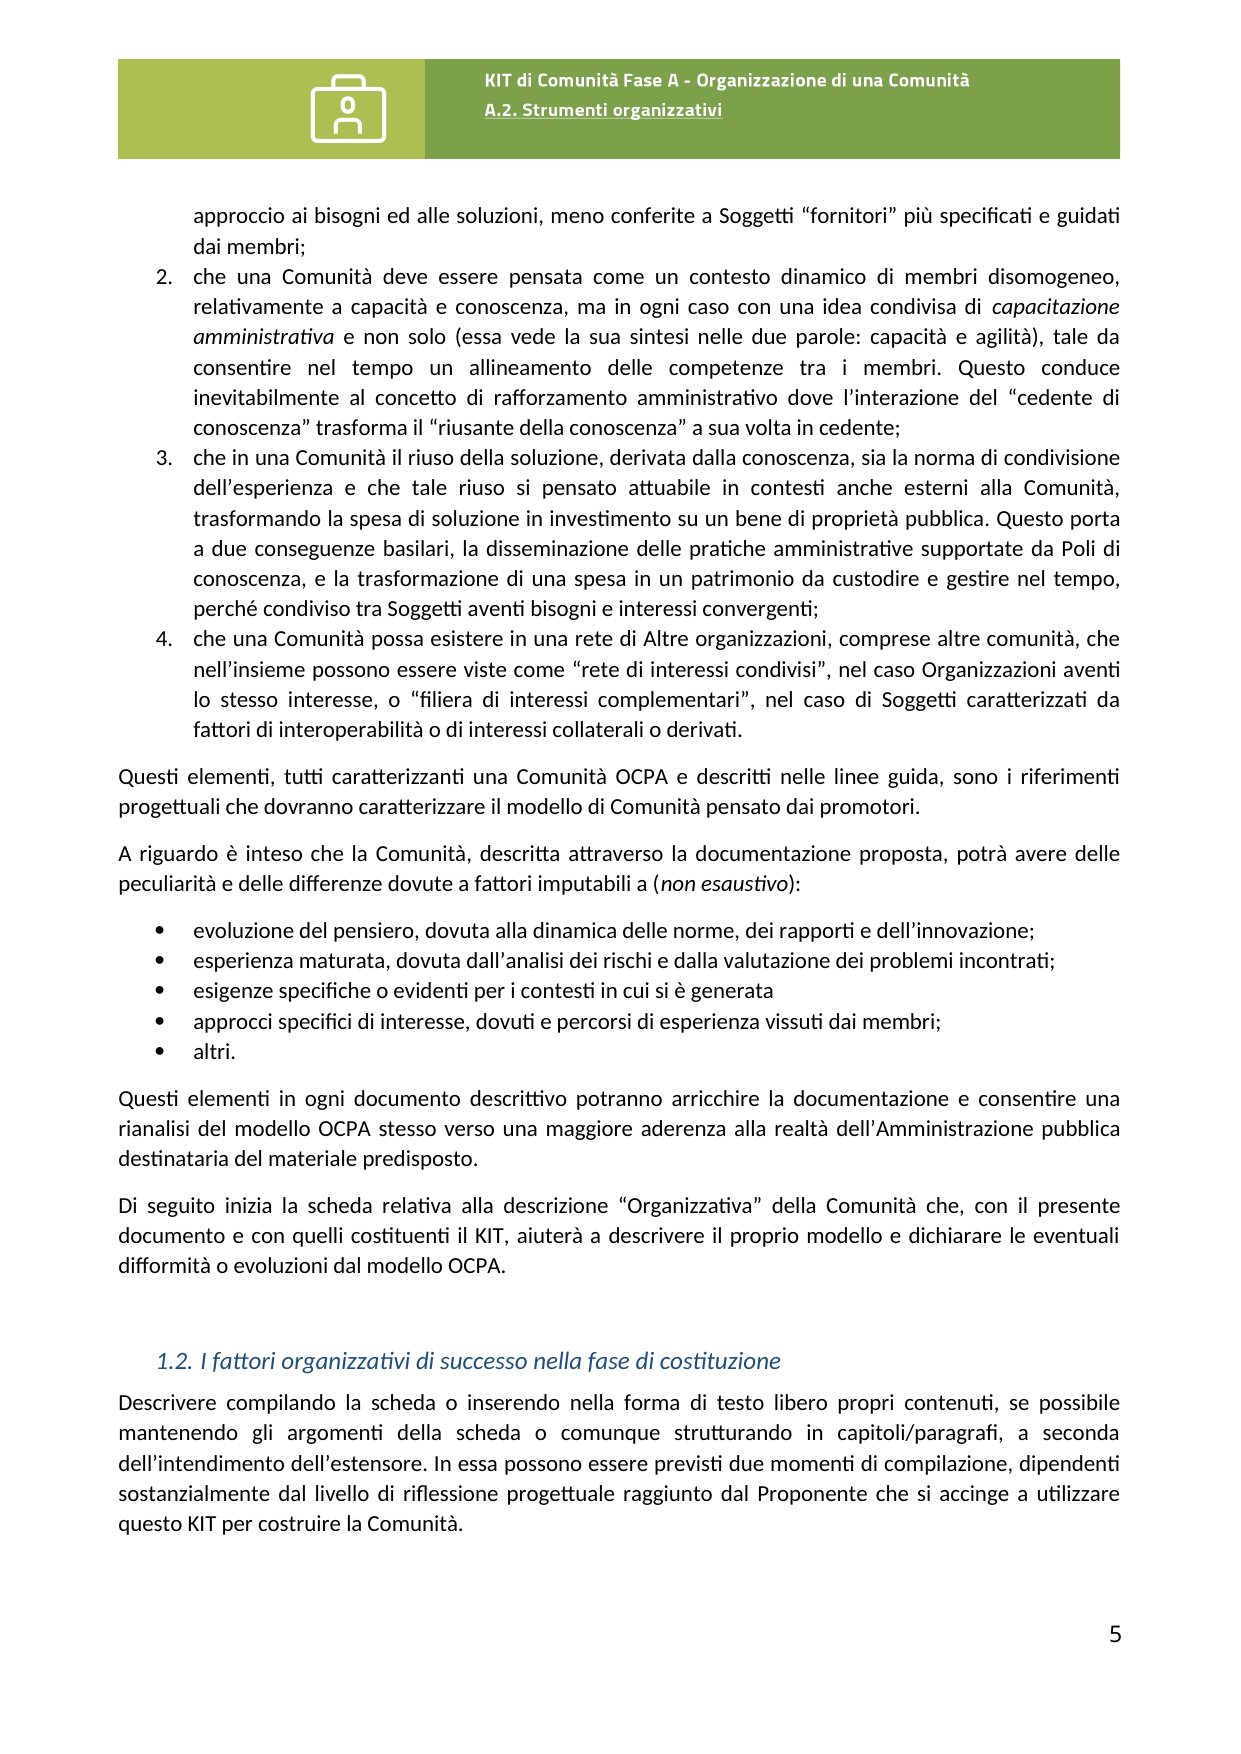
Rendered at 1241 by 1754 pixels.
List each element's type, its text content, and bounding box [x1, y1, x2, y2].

list che una Comunità possa esistere in una rete di Altre organizzazioni, comprese altre comunità, che nell’insieme possono essere viste come “rete di interessi condivisi”, nel caso Organizzazioni aventi lo stesso interesse, o “filiera di interessi complementari”, nel caso di Soggetti caratterizzati da fattori di interoperabilità o di interessi collaterali o derivati. [156, 624, 1122, 743]
list che una Comunità deve essere pensata come un contesto dinamico di membri disomogeneo, relativamente a capacità e conoscenza, ma in ogni caso con una idea condivisa di capacitazione amministrativa e non solo (essa vede la sua sintesi nelle due parole: capacità e agilità), tale da consentire nel tempo un allineamento delle competenze tra i membri. Questo conduce inevitabilmente al concetto di rafforzamento amministrativo dove l’interazione del “cedente di conoscenza” trasforma il “riusante della conoscenza” a sua volta in cedente; [156, 262, 1122, 441]
list approcci specifici di interesse, dovuti e percorsi di esperienza vissuti dai membri; [156, 1007, 1122, 1035]
list evoluzione del pensiero, dovuta alla dinamica delle norme, dei rapporti e dell’innovazione; [156, 916, 1122, 944]
text Questi elementi in ogni documento descrittivo potranno arricchire la documentazione e consentire una rianalisi del modello OCPA stesso verso una maggiore aderenza alla realtà dell’Amministrazione pubblica destinataria del materiale predisposto. [118, 1084, 1122, 1172]
list che in una Comunità il riuso della soluzione, derivata dalla conoscenza, sia la norma di condivisione dell’esperienza e che tale riuso si pensato attuabile in contesti anche esterni alla Comunità, trasformando la spesa di soluzione in investimento su un bene di proprietà pubblica. Questo porta a due conseguenze basilari, la disseminazione delle pratiche amministrative supportate da Poli di conoscenza, e la trasformazione di una spesa in un patrimonio da custodire e gestire nel tempo, perché condiviso tra Soggetti aventi bisogni e interessi convergenti; [156, 443, 1122, 622]
text A riguardo è inteso che la Comunità, descritta attraverso la documentazione proposta, potrà avere delle peculiarità e delle differenze dovute a fattori imputabili a (non esaustivo): [118, 839, 1122, 897]
list esperienza maturata, dovuta dall’analisi dei rischi e dalla valutazione dei problemi incontrati; [156, 946, 1122, 974]
list altri. [156, 1037, 1122, 1065]
picture [118, 59, 1121, 159]
subtitle I fattori organizzativi di successo nella fase di costituzione [155, 1345, 1122, 1376]
list esigenze specifiche o evidenti per i contesti in cui si è generata [156, 977, 1122, 1004]
text Di seguito inizia la scheda relativa alla descrizione “Organizzativa” della Comunità che, con il presente documento e con quelli costituenti il KIT, aiuterà a descrivere il proprio modello e dichiarare le eventuali difformità o evoluzioni dal modello OCPA. [118, 1191, 1122, 1279]
text Descrivere compilando la scheda o inserendo nella forma di testo libero propri contenuti, se possibile mantenendo gli argomenti della scheda o comunque strutturando in capitoli/paragrafi, a seconda dell’intendimento dell’estensore. In essa possono essere previsti due momenti di compilazione, dipendenti sostanzialmente dal livello di riflessione progettuale raggiunto dal Proponente che si accinge a utilizzare questo KIT per costruire la Comunità. [118, 1388, 1122, 1537]
text Questi elementi, tutti caratterizzanti una Comunità OCPA e descritti nelle linee guida, sono i riferimenti progettuali che dovranno caratterizzare il modello di Comunità pensato dai promotori. [118, 762, 1122, 820]
